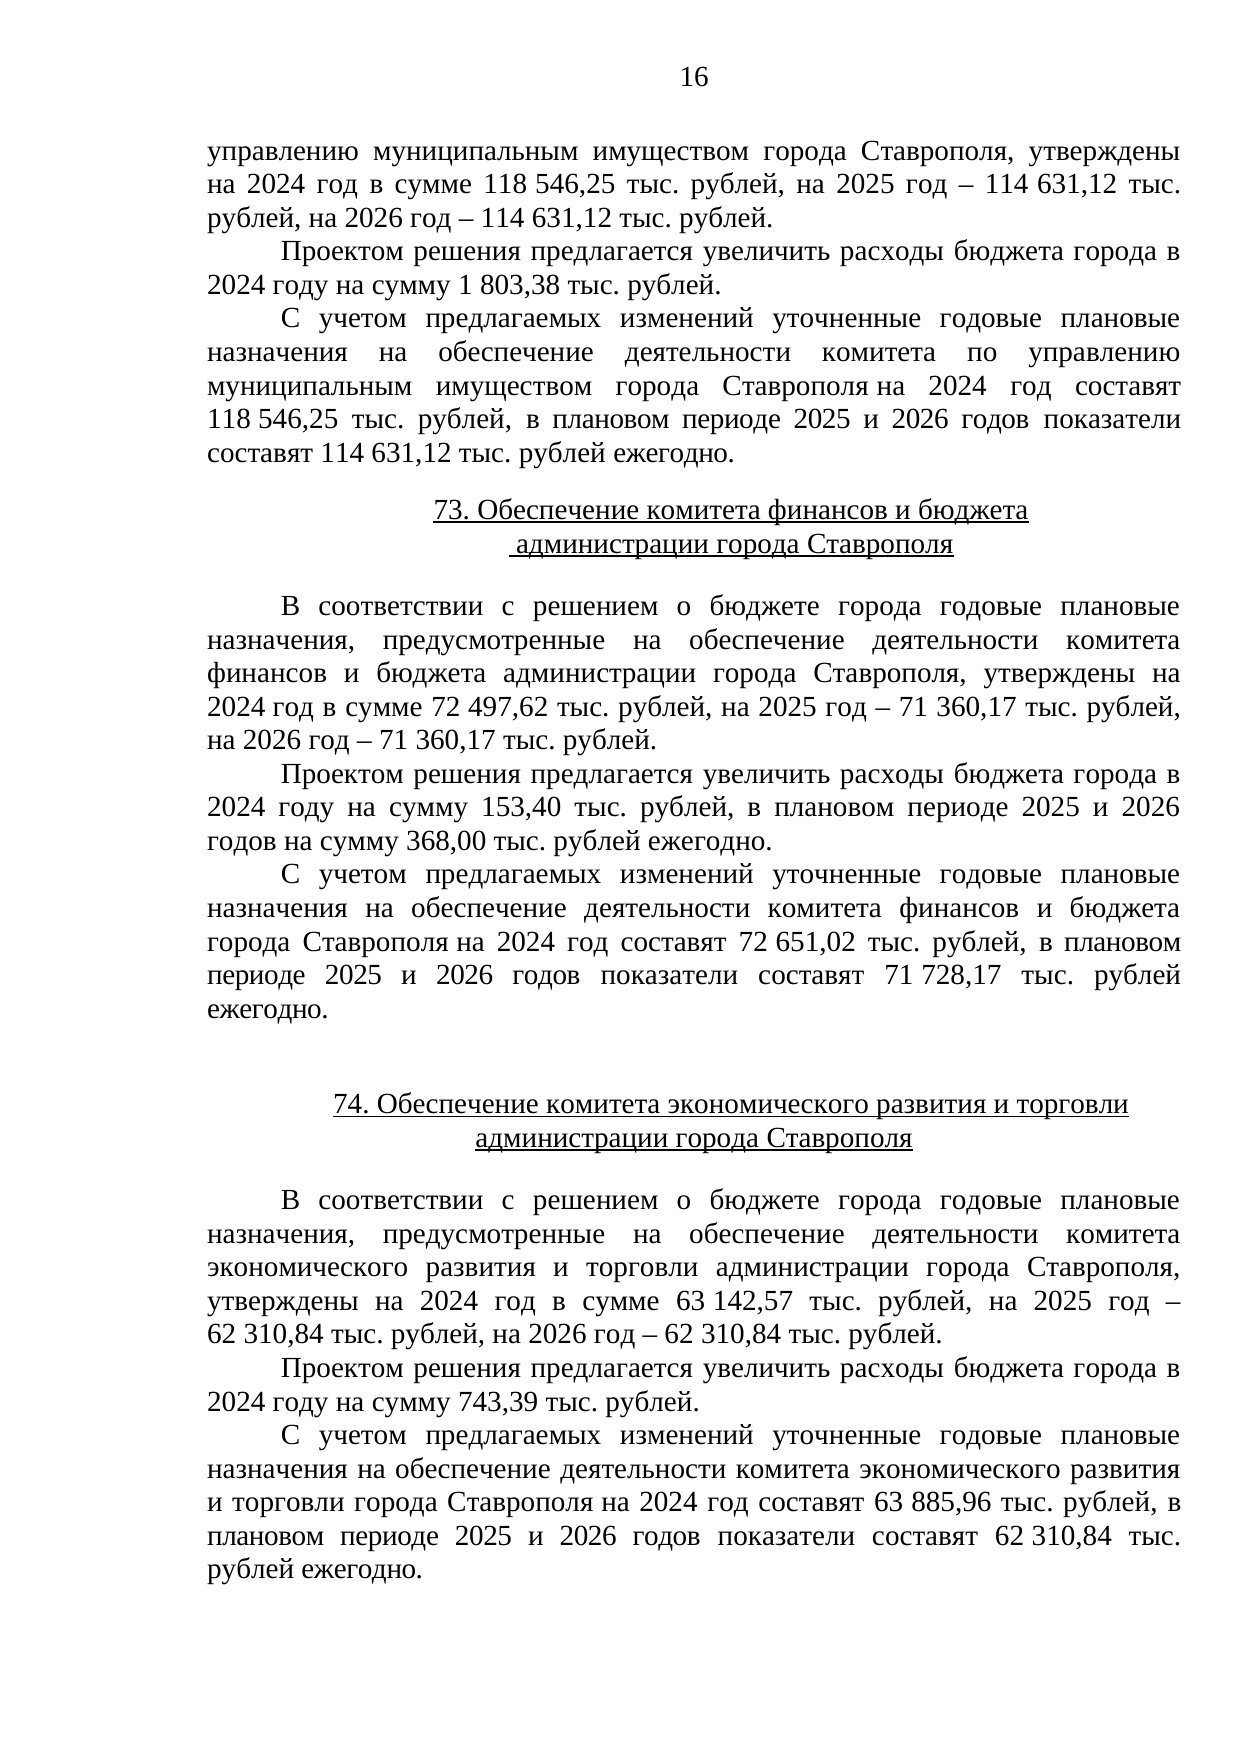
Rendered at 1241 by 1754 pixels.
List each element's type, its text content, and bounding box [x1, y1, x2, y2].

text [207, 133, 1181, 233]
text 73. Обеспечение комитета финансов и бюджета [207, 492, 1181, 526]
text Проектом решения предлагается увеличить расходы бюджета города в 2024 году на сумму 743,39 тыс. рублей. [207, 1350, 1181, 1417]
text 74. Обеспечение комитета экономического развития и торговли администрации города Ставрополя [207, 1087, 1181, 1154]
text В соответствии с решением о бюджете города годовые плановые назначения, предусмотренные на обеспечение деятельности комитета финансов и бюджета администрации города Ставрополя, утверждены на 2024 год в сумме 72 497,62 тыс. рублей, на 2025 год – 71 360,17 тыс. рублей, на 2026 год – 71 360,17 тыс. рублей. [207, 588, 1181, 756]
text С учетом предлагаемых изменений уточненные годовые плановые назначения на обеспечение деятельности комитета финансов и бюджета города Ставрополя на 2024 год составят 72 651,02 тыс. рублей, в плановом периоде 2025 и 2026 годов показатели составят 71 728,17 тыс. рублей ежегодно. [207, 857, 1181, 1024]
text Проектом решения предлагается увеличить расходы бюджета города в 2024 году на сумму 153,40 тыс. рублей, в плановом периоде 2025 и 2026 годов на сумму 368,00 тыс. рублей ежегодно. [207, 756, 1181, 857]
text администрации города Ставрополя [207, 526, 1181, 559]
text В соответствии с решением о бюджете города годовые плановые назначения, предусмотренные на обеспечение деятельности комитета экономического развития и торговли администрации города Ставрополя, утверждены на 2024 год в сумме 63 142,57 тыс. рублей, на 2025 год – 62 310,84 тыс. рублей, на 2026 год – 62 310,84 тыс. рублей. [207, 1182, 1181, 1350]
text С учетом предлагаемых изменений уточненные годовые плановые назначения на обеспечение деятельности комитета по управлению муниципальным имуществом города Ставрополя на 2024 год составят 118 546,25 тыс. рублей, в плановом периоде 2025 и 2026 годов показатели составят 114 631,12 тыс. рублей ежегодно. [207, 301, 1181, 468]
text Проектом решения предлагается увеличить расходы бюджета города в 2024 году на сумму 1 803,38 тыс. рублей. [207, 233, 1181, 301]
text С учетом предлагаемых изменений уточненные годовые плановые назначения на обеспечение деятельности комитета экономического развития и торговли города Ставрополя на 2024 год составят 63 885,96 тыс. рублей, в плановом периоде 2025 и 2026 годов показатели составят 62 310,84 тыс. рублей ежегодно. [207, 1417, 1181, 1585]
